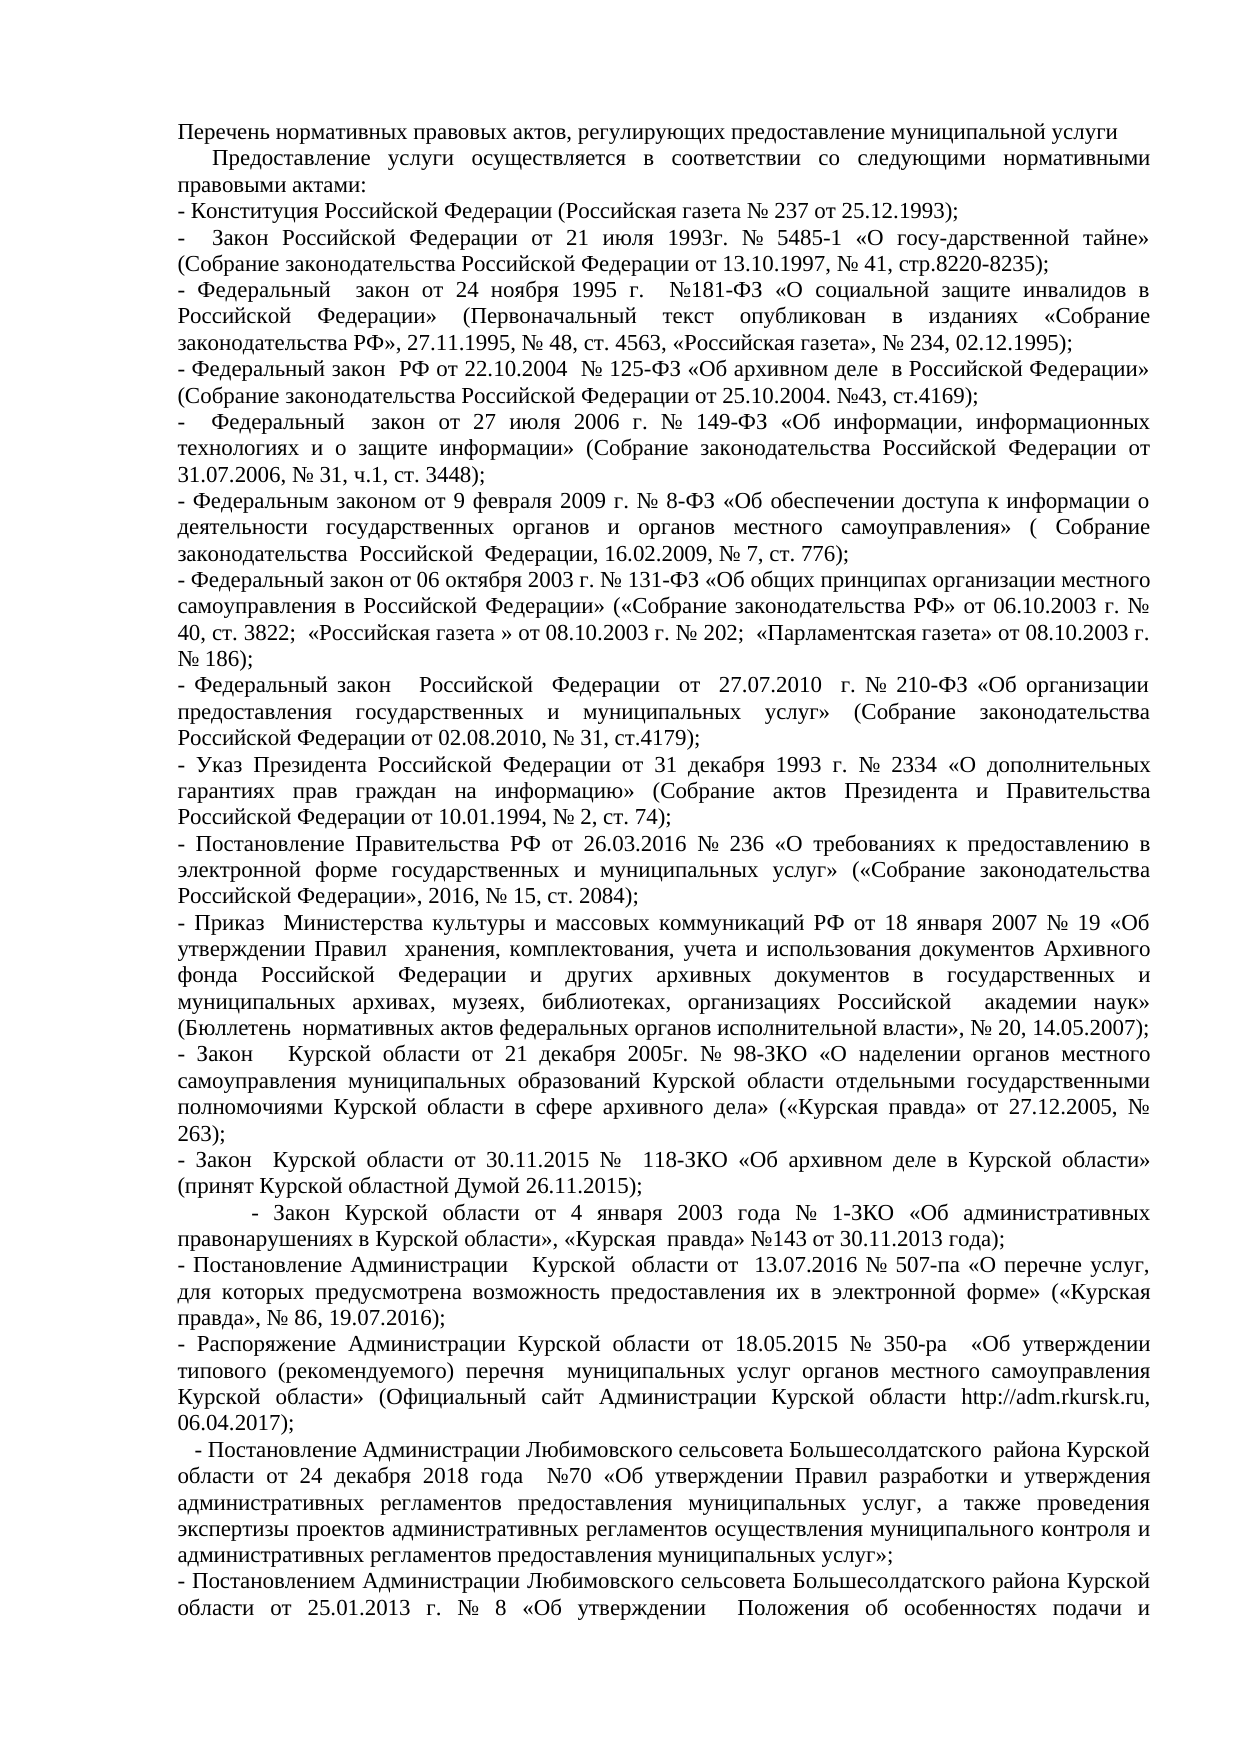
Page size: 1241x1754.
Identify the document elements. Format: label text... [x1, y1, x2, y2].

text - Приказ Министерства культуры и массовых коммуникаций РФ от 18 января 2007 № 19 «Об утверждении Правил хранения, комплектования, учета и использования документов Архивного фонда Российской Федерации и других архивных документов в государственных и муниципальных архивах, музеях, библиотеках, организациях Российской академии наук» (Бюллетень нормативных актов федеральных органов исполнительной власти», № 20, 14.05.2007); [177, 909, 1152, 1041]
text - Постановление Правительства РФ от 26.03.2016 № 236 «О требованиях к предоставлению в электронной форме государственных и муниципальных услуг» («Собрание законодательства Российской Федерации», 2016, № 15, ст. 2084); [177, 830, 1152, 909]
text - Федеральным законом от 9 февраля 2009 г. № 8-ФЗ «Об обеспечении доступа к информации о деятельности государственных органов и органов местного самоуправления» ( Собрание законодательства Российской Федерации, 16.02.2009, № 7, ст. 776); [177, 487, 1152, 566]
text - Федеральный закон от 27 июля 2006 г. № 149-ФЗ «Об информации, информационных технологиях и о защите информации» (Собрание законодательства Российской Федерации от 31.07.2006, № 31, ч.1, ст. 3448); [177, 408, 1152, 487]
text - Федеральный закон Российской Федерации от 27.07.2010 г. № 210-ФЗ «Об организации предоставления государственных и муниципальных услуг» (Собрание законодательства Российской Федерации от 02.08.2010, № 31, ст.4179); [177, 672, 1152, 751]
text Перечень нормативных правовых актов, регулирующих предоставление муниципальной услуги [177, 118, 1152, 144]
text - Конституция Российской Федерации (Российская газета № 237 от 25.12.1993); [177, 197, 1152, 223]
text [177, 1568, 1152, 1620]
text - Распоряжение Администрации Курской области от 18.05.2015 № 350-ра «Об утверждении типового (рекомендуемого) перечня муниципальных услуг органов местного самоуправления Курской области» (Официальный сайт Администрации Курской области http://adm.rkursk.ru, 06.04.2017); [177, 1330, 1152, 1436]
text - Указ Президента Российской Федерации от 31 декабря 1993 г. № 2334 «О дополнительных гарантиях прав граждан на информацию» (Собрание актов Президента и Правительства Российской Федерации от 10.01.1994, № 2, ст. 74); [177, 751, 1152, 830]
text - Постановление Администрации Курской области от 13.07.2016 № 507-па «О перечне услуг, для которых предусмотрена возможность предоставления их в электронной форме» («Курская правда», № 86, 19.07.2016); [177, 1251, 1152, 1330]
text - Федеральный закон РФ от 22.10.2004 № 125-ФЗ «Об архивном деле в Российской Федерации» (Собрание законодательства Российской Федерации от 25.10.2004. №43, ст.4169); [177, 355, 1152, 408]
text - Федеральный закон от 24 ноября 1995 г. №181-ФЗ «О социальной защите инвалидов в Российской Федерации» (Первоначальный текст опубликован в изданиях «Собрание законодательства РФ», 27.11.1995, № 48, ст. 4563, «Российская газета», № 234, 02.12.1995); [177, 276, 1152, 355]
text - Закон Курской области от 30.11.2015 № 118-ЗКО «Об архивном деле в Курской области» (принят Курской областной Думой 26.11.2015); [177, 1146, 1152, 1199]
text - Закон Российской Федерации от 21 июля 1993г. № 5485-1 «О госу-дарственной тайне» (Собрание законодательства Российской Федерации от 13.10.1997, № 41, стр.8220-8235); [177, 223, 1152, 276]
text Предоставление услуги осуществляется в соответствии со следующими нормативными правовыми актами: [177, 144, 1152, 197]
text - Постановление Администрации Любимовского сельсовета Большесолдатского района Курской области от 24 декабря 2018 года №70 «Об утверждении Правил разработки и утверждения административных регламентов предоставления муниципальных услуг, а также проведения экспертизы проектов административных регламентов осуществления муниципального контроля и административных регламентов предоставления муниципальных услуг»; [177, 1436, 1152, 1568]
text - Федеральный закон от 06 октября 2003 г. № 131-ФЗ «Об общих принципах организации местного самоуправления в Российской Федерации» («Собрание законодательства РФ» от 06.10.2003 г. № 40, ст. 3822; «Российская газета » от 08.10.2003 г. № 202; «Парламентская газета» от 08.10.2003 г. № 186); [177, 566, 1152, 672]
text - Закон Курской области от 21 декабря 2005г. № 98-ЗКО «О наделении органов местного самоуправления муниципальных образований Курской области отдельными государственными полномочиями Курской области в сфере архивного дела» («Курская правда» от 27.12.2005, № 263); [177, 1041, 1152, 1146]
text - Закон Курской области от 4 января 2003 года № 1-ЗКО «Об административных правонарушениях в Курской области», «Курская правда» №143 от 30.11.2013 года); [177, 1199, 1152, 1251]
